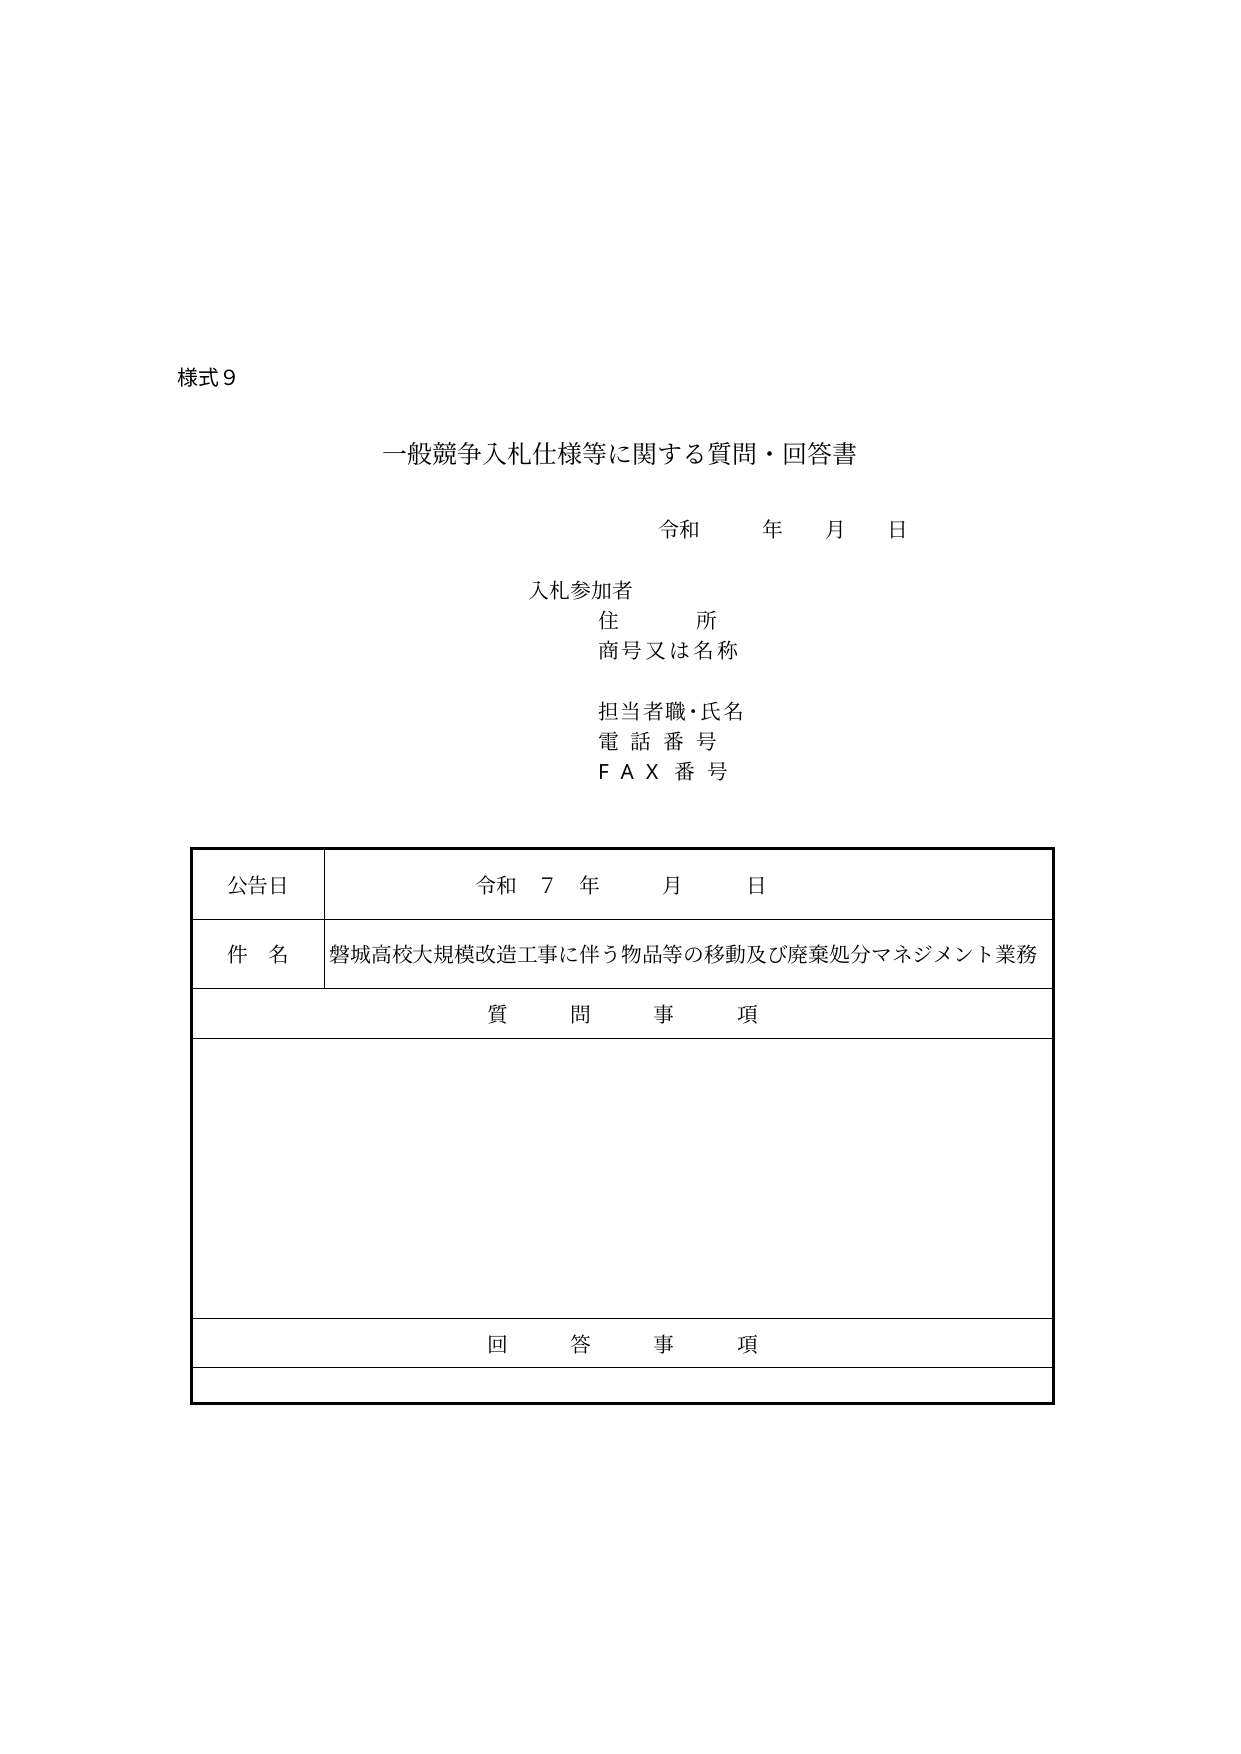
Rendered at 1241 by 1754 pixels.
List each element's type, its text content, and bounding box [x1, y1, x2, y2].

text 商号又は名称 [598, 634, 1063, 665]
text 様式９ [177, 362, 1063, 392]
text 電話番号 [598, 725, 1063, 756]
table_cell 質 問 事 項 [193, 989, 1052, 1038]
table_cell 磐城高校大規模改造工事に伴う物品等の移動及び廃棄処分マネジメント業務 [325, 920, 1052, 988]
table_cell [193, 1368, 1052, 1402]
table_header 令和 ７ 年 月 日 [325, 850, 1052, 918]
table_header 公告日 [193, 850, 324, 918]
text 担当者職･氏名 [598, 695, 1063, 725]
table_cell 回 答 事 項 [193, 1319, 1052, 1367]
text 住 所 [598, 604, 1063, 634]
table_cell [193, 1039, 1052, 1318]
table_cell 件 名 [193, 920, 324, 988]
text 令和 年 月 日 [177, 513, 1063, 543]
text FAX番号 [598, 756, 1063, 786]
text 一般競争入札仕様等に関する質問・回答書 [177, 422, 1063, 483]
text 入札参加者 [529, 574, 1063, 604]
